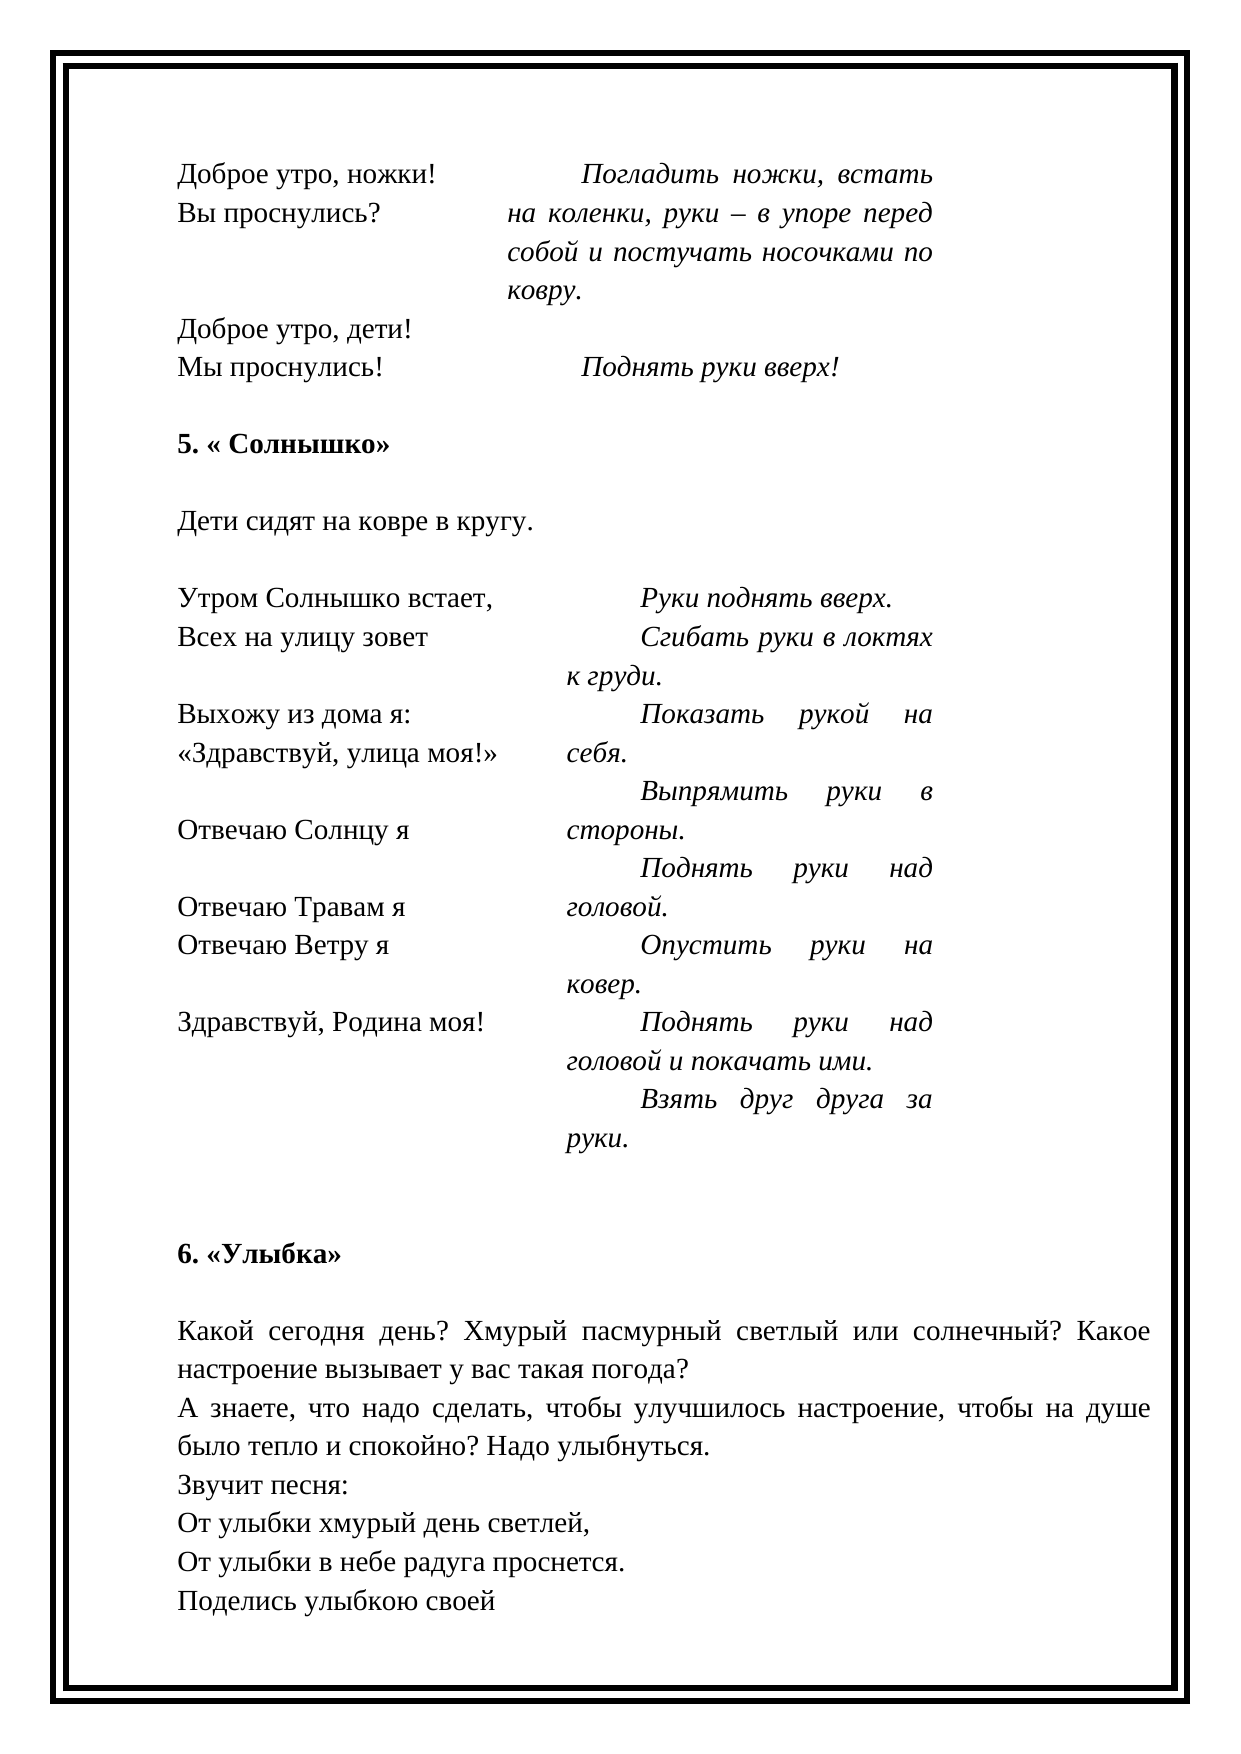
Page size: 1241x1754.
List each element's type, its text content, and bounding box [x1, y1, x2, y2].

text Звучит песня: [177, 1467, 1152, 1501]
text 6. «Улыбка» [177, 1236, 1152, 1269]
table_header Утром Солнышко встает, Всех на улицу зовет Выхожу из дома я: «Здравствуй, улица моя!» Отвечаю Солнцу я Отвечаю Травам я Отвечаю Ветру я Здравствуй, Родина моя! [166, 581, 555, 1197]
text А знаете, что надо сделать, чтобы улучшилось настроение, чтобы на душе было тепло и спокойно? Надо улыбнуться. [177, 1390, 1152, 1462]
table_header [166, 118, 496, 426]
text Поделись улыбкою своей [177, 1583, 1152, 1616]
text Дети сидят на ковре в кругу. [177, 503, 1152, 537]
text От улыбки в небе радуга проснется. [177, 1544, 1152, 1578]
text 5. « Солнышко» [177, 426, 1152, 460]
table_header Руки поднять вверх. Сгибать руки в локтях к груди. Показать рукой на себя. Выпрямить руки в стороны. Поднять руки над головой. Опустить руки на ковер. Поднять руки над головой и покачать ими. Взять друг друга за руки. [555, 581, 944, 1197]
text От улыбки хмурый день светлей, [177, 1506, 1152, 1539]
text Какой сегодня день? Хмурый пасмурный светлый или солнечный? Какое настроение вызывает у вас такая погода? [177, 1313, 1152, 1385]
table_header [496, 118, 944, 426]
